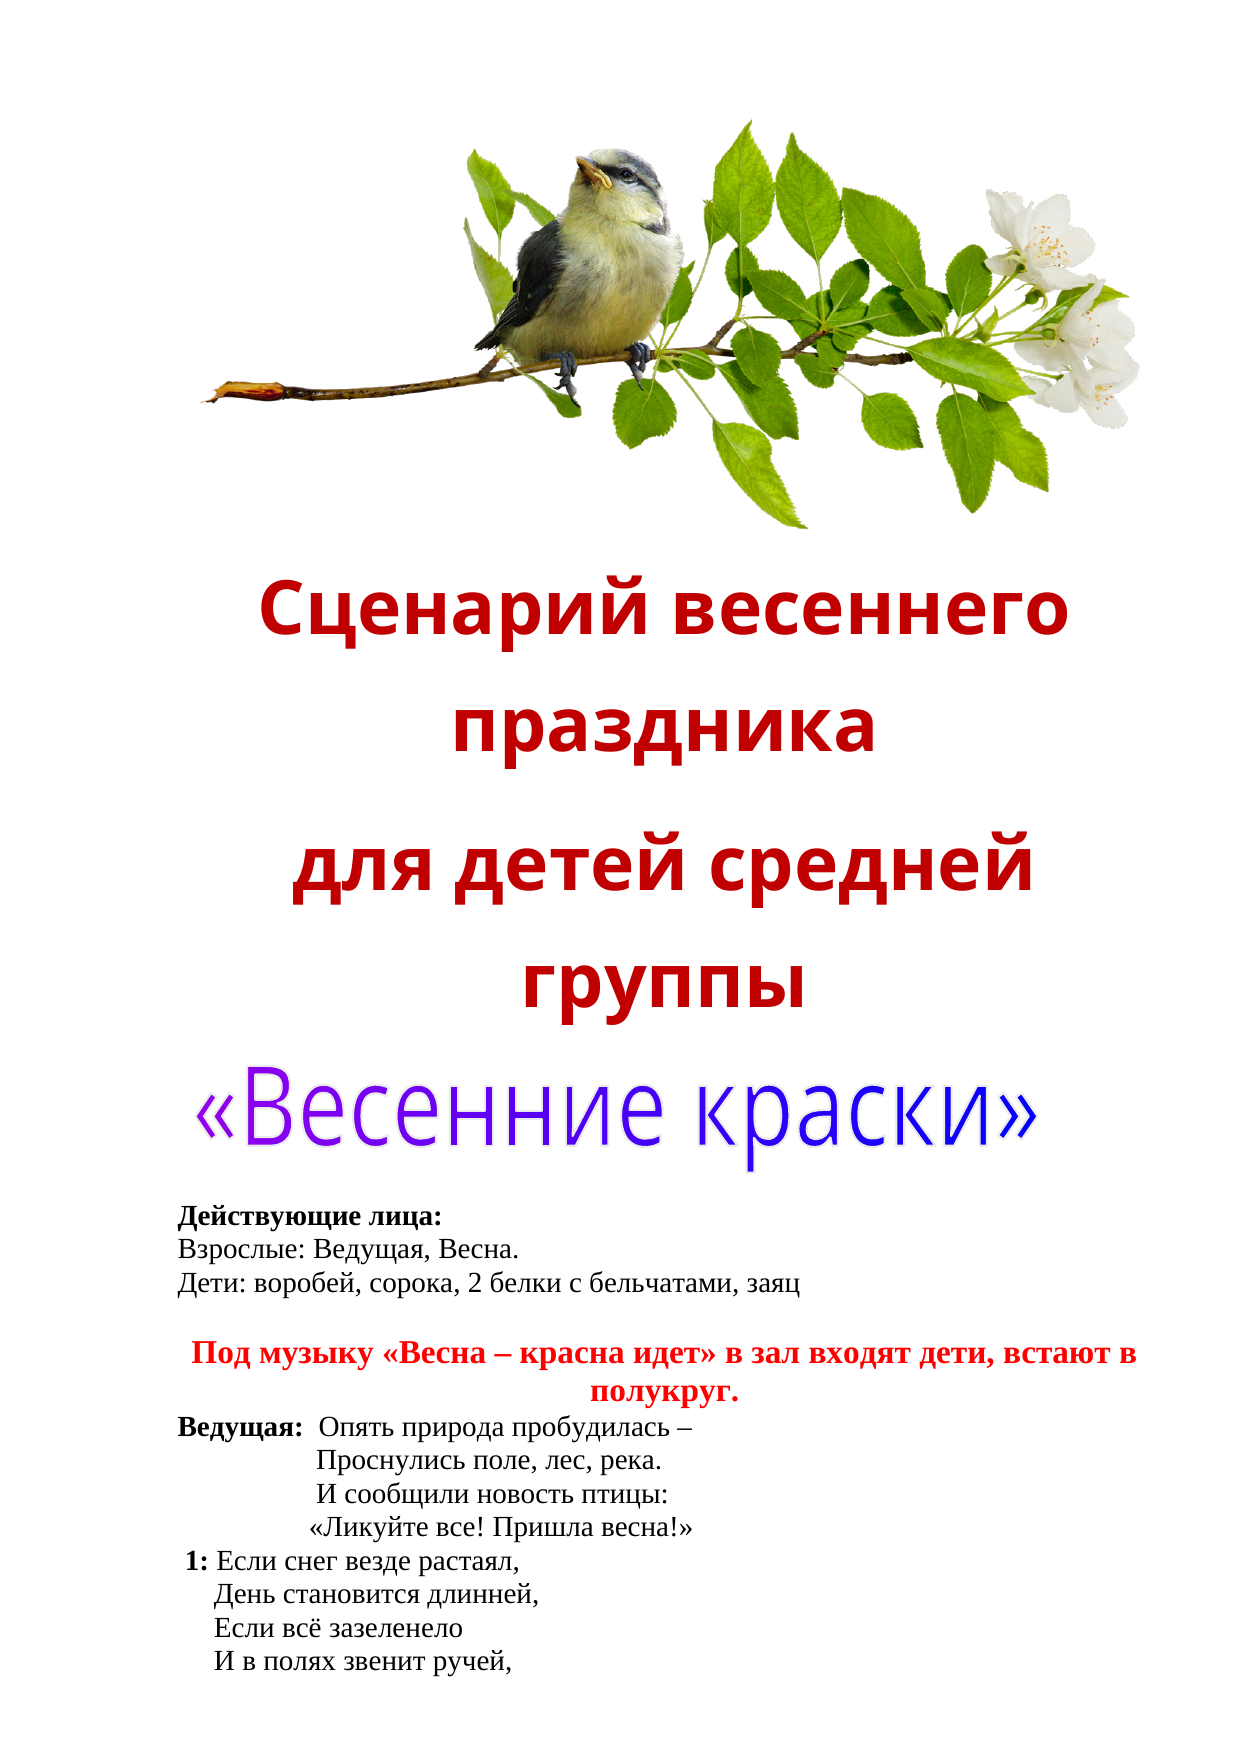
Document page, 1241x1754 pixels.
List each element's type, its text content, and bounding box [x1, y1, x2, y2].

text И сообщили новость птицы: [177, 1476, 1152, 1509]
text Сценарий весеннего праздника [177, 539, 1152, 774]
text Взрослые: Ведущая, Весна. [177, 1231, 1152, 1265]
text Проснулись поле, лес, река. [177, 1442, 1152, 1476]
picture [177, 118, 1152, 539]
text И в полях звенит ручей, [177, 1643, 1152, 1677]
text для детей средней группы [177, 810, 1152, 1030]
text День становится длинней, [177, 1576, 1152, 1610]
text Ведущая: Опять природа пробудилась – [177, 1409, 1152, 1442]
text Действующие лица: [177, 1198, 1152, 1231]
text «Ликуйте все! Пришла весна!» [177, 1509, 1152, 1543]
text Под музыку «Весна – красна идет» в зал входят дети, встают в полукруг. [177, 1332, 1152, 1409]
text 1: Если снег везде растаял, [177, 1543, 1152, 1576]
text Если всё зазеленело [177, 1610, 1152, 1643]
text Дети: воробей, сорока, 2 белки с бельчатами, заяц [177, 1265, 1152, 1298]
